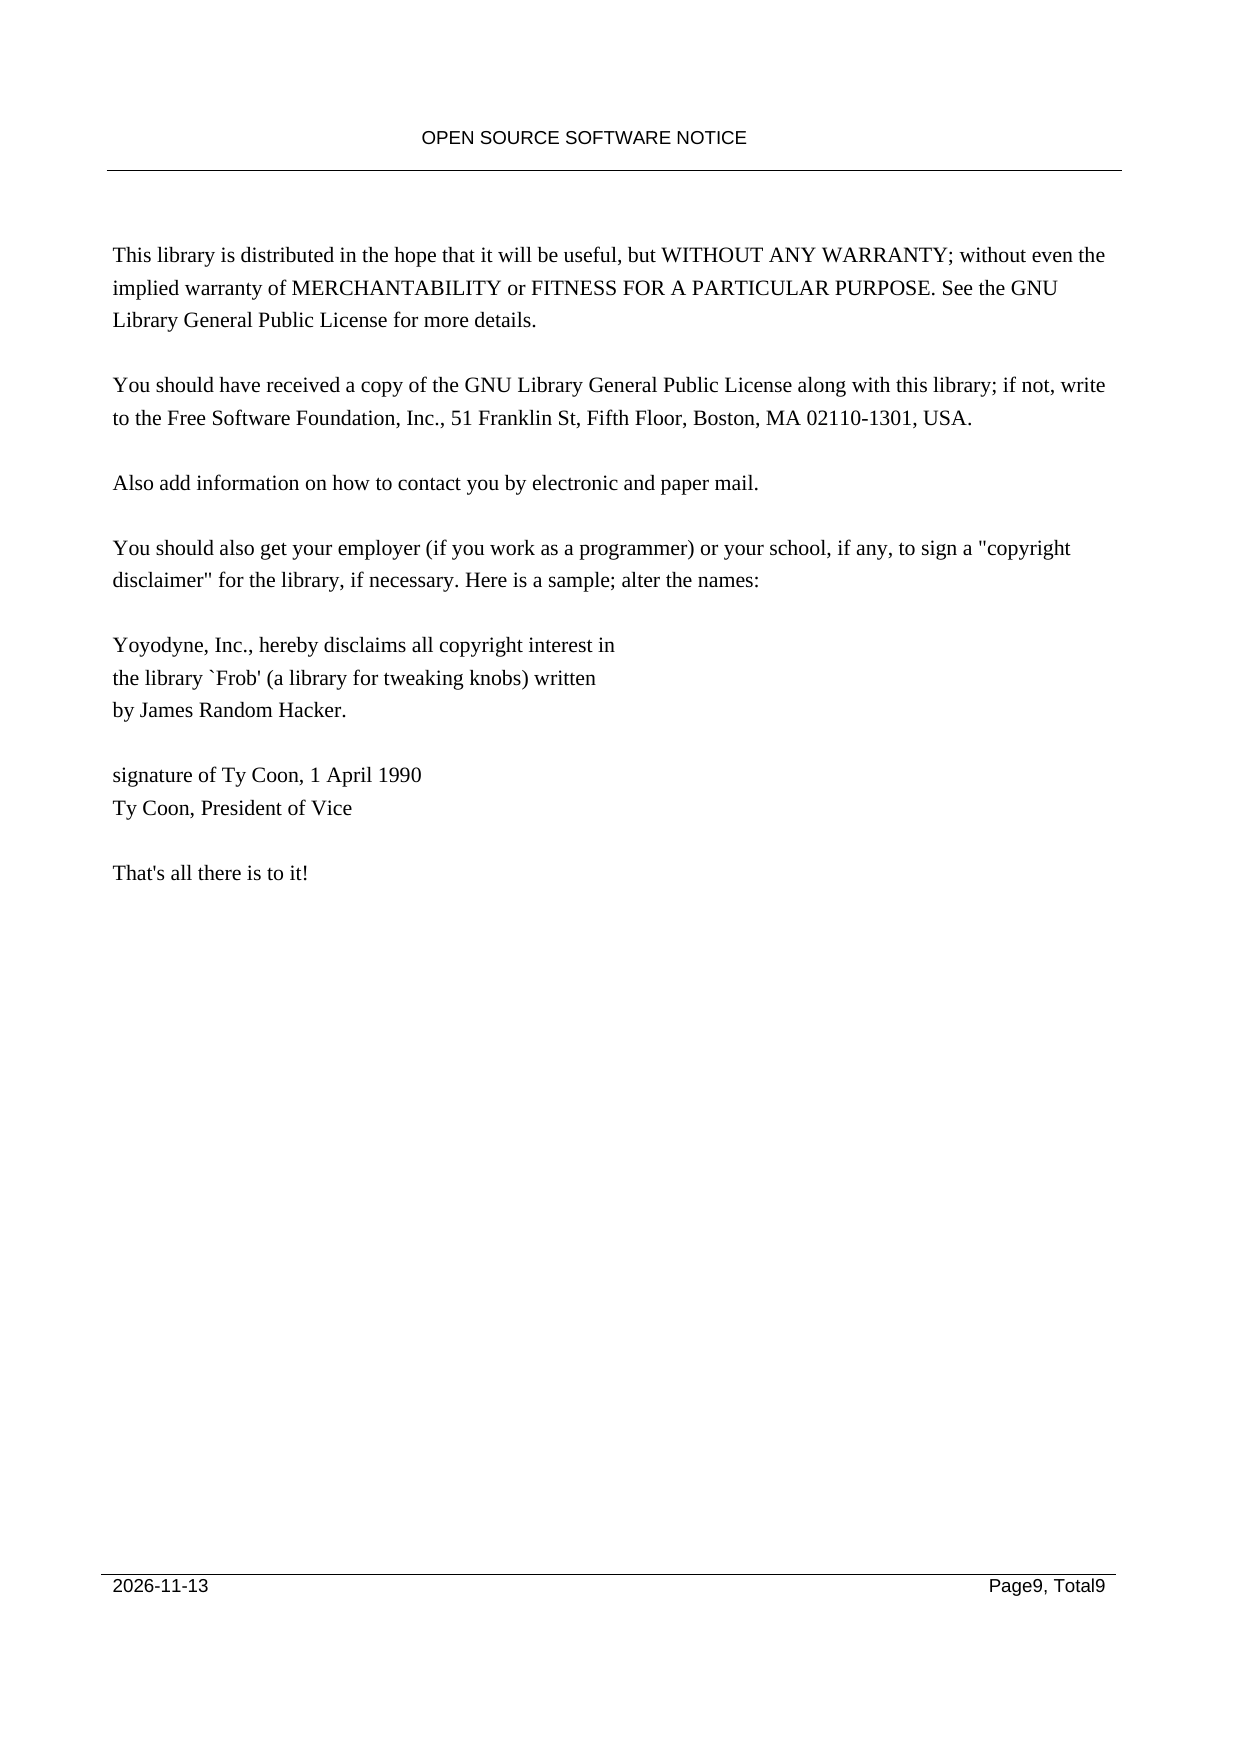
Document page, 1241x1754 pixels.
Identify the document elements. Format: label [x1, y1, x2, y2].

text [112, 206, 1128, 889]
